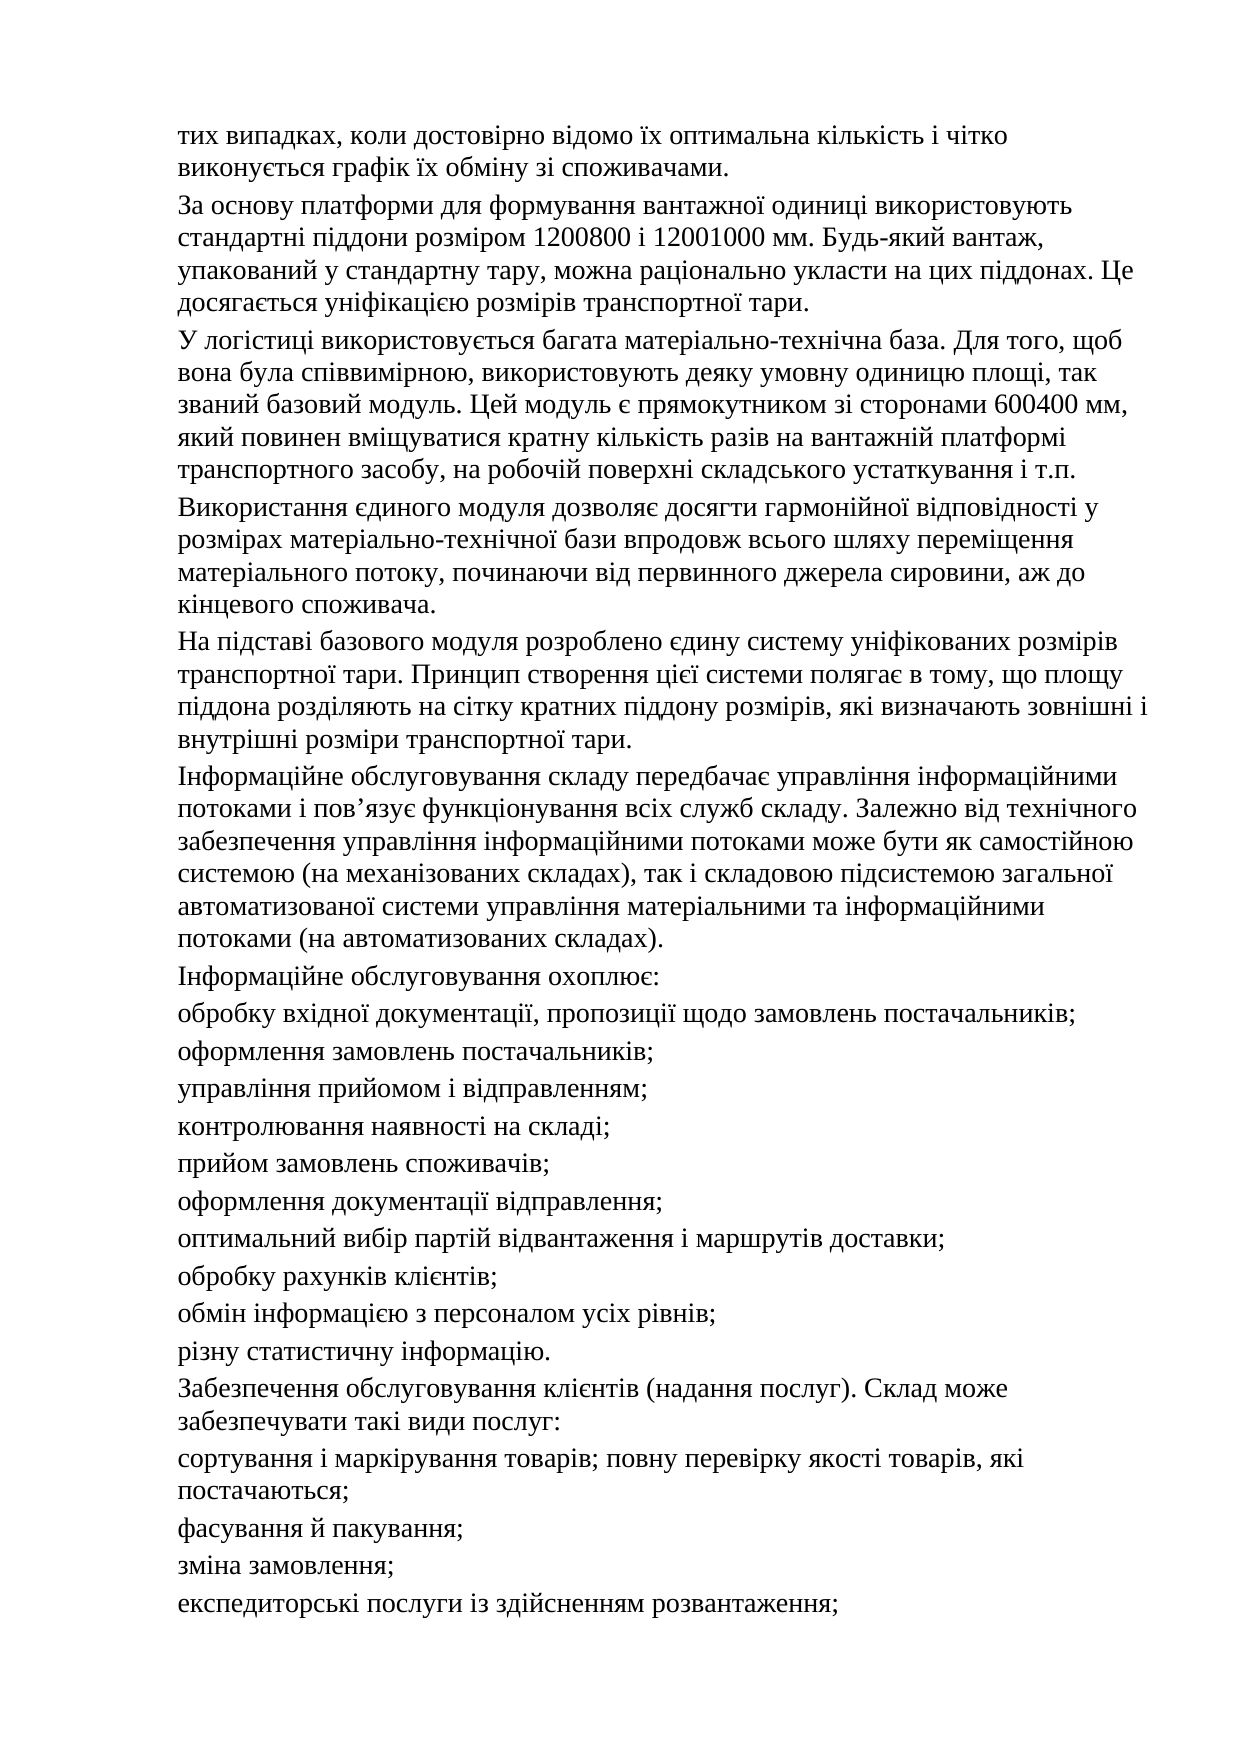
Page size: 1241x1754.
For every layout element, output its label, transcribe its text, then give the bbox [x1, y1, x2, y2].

text На підставі базового модуля розроблено єдину систему уніфікованих розмірів транспортної тари. Принцип створення цієї системи полягає в тому, що площу піддона розділяють на сітку кратних піддону розмірів, які визначають зовнішні і внутрішні розміри транспортної тари. [177, 624, 1152, 754]
text Забезпечення обслуговування клієнтів (надання послуг). Склад може забезпечувати такі види послуг: [177, 1371, 1152, 1436]
text Використання єдиного модуля дозволяє досягти гармонійної відповідності у розмірах матеріально-технічної бази впродовж всього шляху переміщення матеріального потоку, починаючи від первинного джерела сировини, аж до кінцевого споживача. [177, 490, 1152, 619]
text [177, 118, 1152, 183]
text обробку вхідної документації, пропозиції щодо замовлень постачальників; [177, 996, 1152, 1028]
text сортування і маркірування товарів; повну перевірку якості товарів, які постачаються; [177, 1441, 1152, 1506]
text прийом замовлень споживачів; [177, 1146, 1152, 1178]
text зміна замовлення; [177, 1548, 1152, 1581]
text Інформаційне обслуговування складу передбачає управління інформаційними потоками і пов’язує функціонування всіх служб складу. Залежно від технічного забезпечення управління інформаційними потоками може бути як самостійною системою (на механізованих складах), так і складовою підсистемою загальної автоматизованої системи управління матеріальними та інформаційними потоками (на автоматизованих складах). [177, 759, 1152, 953]
text експедиторські послуги із здійсненням розвантаження; [177, 1586, 1152, 1618]
text оформлення замовлень постачальників; [177, 1034, 1152, 1066]
text контролювання наявності на складі; [177, 1109, 1152, 1141]
text За основу платформи для формування вантажної одиниці використовують стандартні піддони розміром 1200800 і 12001000 мм. Будь-який вантаж, упакований у стандартну тару, можна раціонально укласти на цих піддонах. Це досягається уніфікацією розмірів транспортної тари. [177, 188, 1152, 318]
text У логістиці використовується багата матеріально-технічна база. Для того, щоб вона була співвимірною, використовують деяку умовну одиницю площі, так званий базовий модуль. Цей модуль є прямокутником зі сторонами 600400 мм, який повинен вміщуватися кратну кількість разів на вантажній платформі транспортного засобу, на робочій поверхні складського устаткування і т.п. [177, 323, 1152, 485]
text оптимальний вибір партій відвантаження і маршрутів доставки; [177, 1221, 1152, 1253]
text управління прийомом і відправленням; [177, 1071, 1152, 1103]
text оформлення документації відправлення; [177, 1184, 1152, 1216]
text обмін інформацією з персоналом усіх рівнів; [177, 1296, 1152, 1328]
text обробку рахунків клієнтів; [177, 1259, 1152, 1291]
text Інформаційне обслуговування охоплює: [177, 959, 1152, 991]
text різну статистичну інформацію. [177, 1334, 1152, 1366]
text фасування й пакування; [177, 1511, 1152, 1543]
